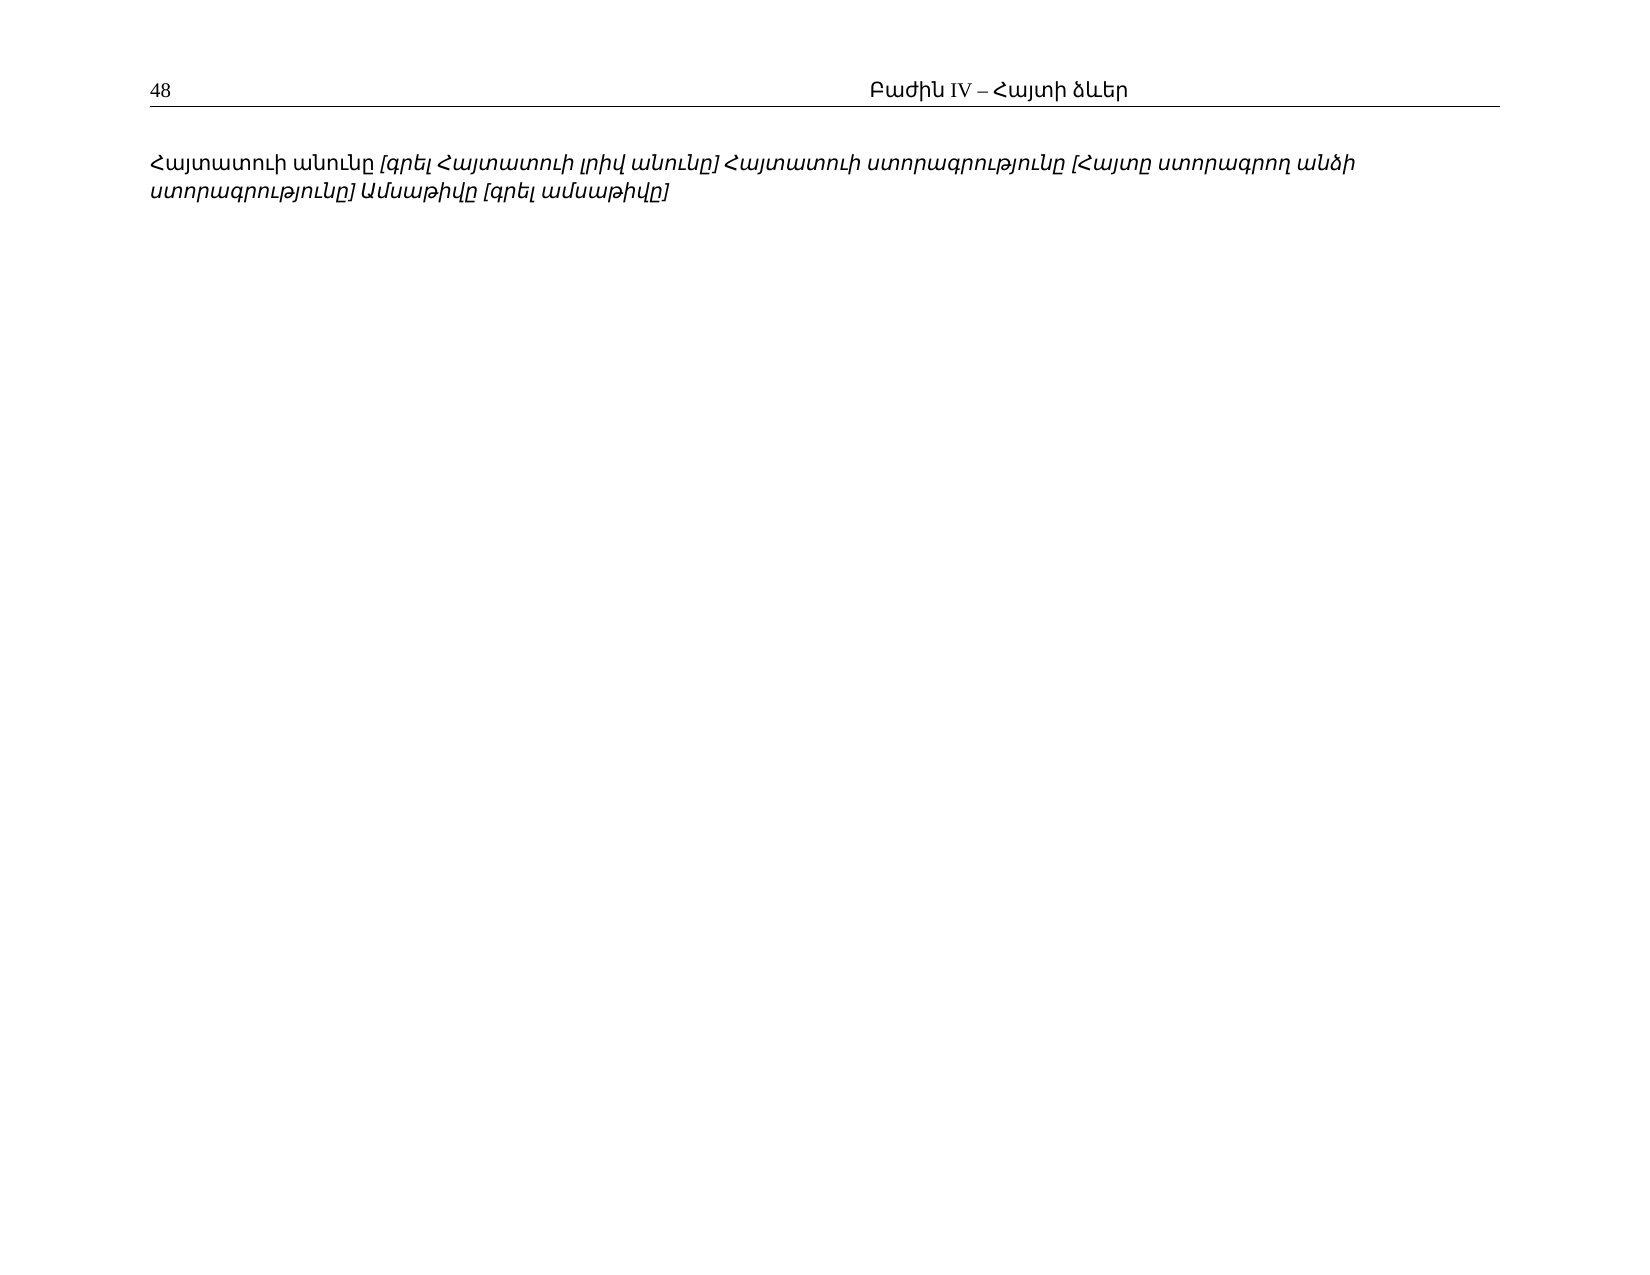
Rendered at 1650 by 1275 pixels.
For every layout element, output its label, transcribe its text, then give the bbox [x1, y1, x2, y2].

text Հայտատուի անունը [գրել Հայտատուի լրիվ անունը] Հայտատուի ստորագրությունը [Հայտը ստորագրող անձի ստորագրությունը] Ամսաթիվը [գրել ամսաթիվը] [150, 148, 1500, 204]
